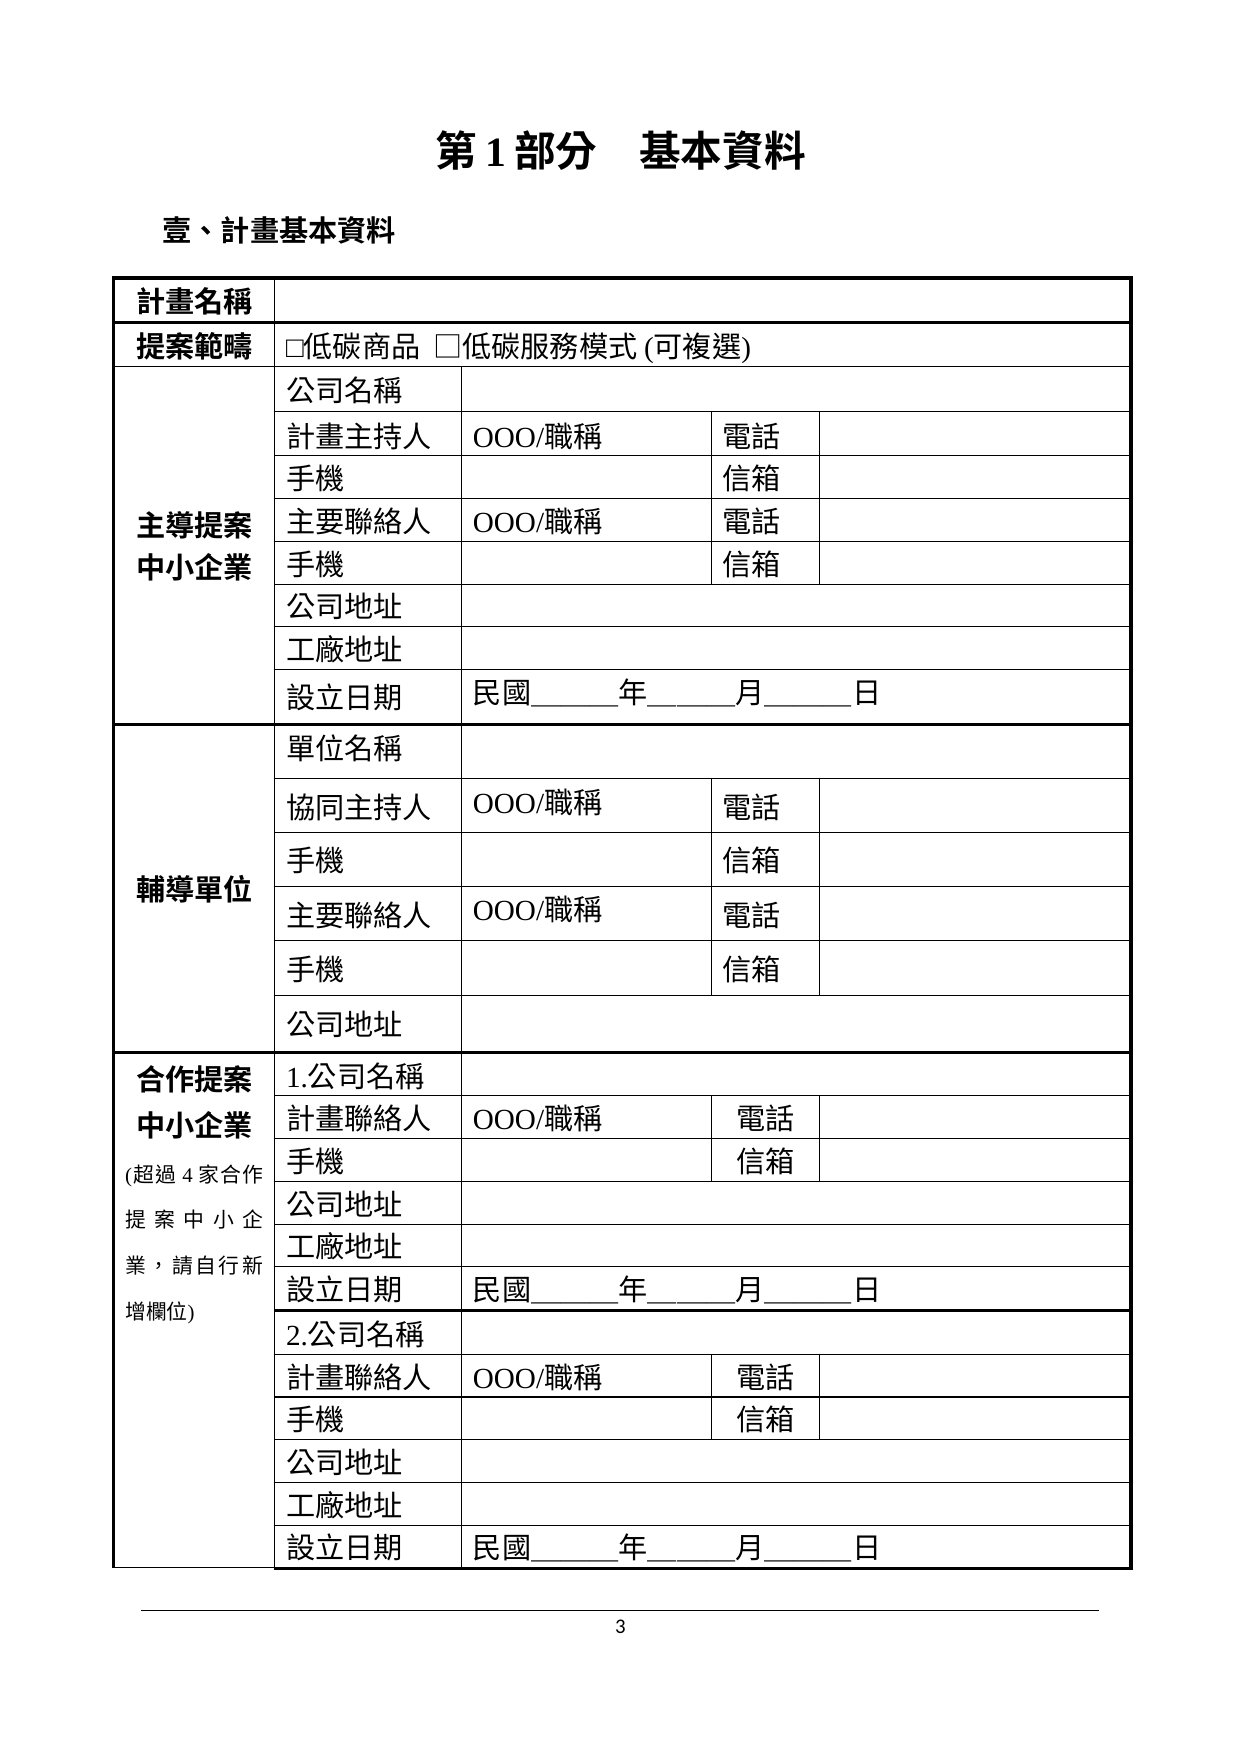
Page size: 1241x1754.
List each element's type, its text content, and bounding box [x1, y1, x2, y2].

table_cell 合作提案中小企業 (超過4家合作提案中小企業，請自行新增欄位) [115, 1054, 274, 1567]
table_cell [820, 779, 1129, 832]
table_cell [462, 1225, 1129, 1266]
table_cell 主要聯絡人 [275, 887, 461, 940]
table_cell OOO/職稱 [462, 412, 711, 455]
table_cell [462, 833, 711, 886]
table_cell [462, 1054, 1129, 1095]
table_cell [820, 412, 1129, 455]
table_cell 信箱 [712, 456, 819, 498]
table_cell 工廠地址 [275, 1225, 461, 1266]
table_cell [462, 1139, 711, 1181]
table_cell 手機 [275, 456, 461, 498]
text 第1部分 基本資料 [112, 118, 1128, 178]
table_cell 主導提案中小企業 [115, 367, 274, 723]
table_cell OOO/職稱 [462, 1355, 711, 1396]
table_cell 計畫聯絡人 [275, 1355, 461, 1396]
table_cell [462, 941, 711, 994]
table_cell [462, 585, 1129, 626]
table_cell [820, 1139, 1129, 1181]
table_cell 計畫主持人 [275, 412, 461, 455]
table_cell 1.公司名稱 [275, 1054, 461, 1095]
table_cell [820, 499, 1129, 541]
table_cell 電話 [712, 1096, 819, 1138]
table_cell [820, 1096, 1129, 1138]
table_cell [462, 1312, 1129, 1354]
table_cell [820, 941, 1129, 994]
table_cell 工廠地址 [275, 1483, 461, 1524]
table_cell 公司地址 [275, 1182, 461, 1223]
table_cell 主要聯絡人 [275, 499, 461, 541]
table_cell [462, 726, 1129, 777]
table_cell 民國＿＿＿年＿＿＿月＿＿＿日 [462, 670, 1129, 723]
list 壹、計畫基本資料 [162, 203, 1128, 251]
table_cell 手機 [275, 1139, 461, 1181]
table_cell 計畫聯絡人 [275, 1096, 461, 1138]
table_cell OOO/職稱 [462, 1096, 711, 1138]
table_cell 公司地址 [275, 585, 461, 626]
table_cell [820, 542, 1129, 583]
table_cell [820, 1355, 1129, 1396]
table_cell 公司地址 [275, 996, 461, 1051]
table_cell 信箱 [712, 542, 819, 583]
table_header [275, 280, 1129, 321]
table_cell [462, 456, 711, 498]
table_cell 公司地址 [275, 1440, 461, 1482]
table_cell 民國＿＿＿年＿＿＿月＿＿＿日 [462, 1267, 1129, 1309]
table_header 計畫名稱 [115, 280, 274, 321]
table_cell 信箱 [712, 833, 819, 886]
table_cell [462, 1483, 1129, 1524]
table_cell 手機 [275, 542, 461, 583]
table_cell 民國＿＿＿年＿＿＿月＿＿＿日 [462, 1526, 1129, 1567]
table_cell [820, 1398, 1129, 1439]
table_cell 電話 [712, 412, 819, 455]
table_cell 信箱 [712, 1398, 819, 1439]
table_cell 設立日期 [275, 1267, 461, 1309]
table_cell [820, 833, 1129, 886]
table_cell 單位名稱 [275, 726, 461, 777]
table_cell 電話 [712, 887, 819, 940]
table_cell [820, 456, 1129, 498]
table_cell [462, 1398, 711, 1439]
table_cell 提案範疇 [115, 324, 274, 366]
table_cell [462, 367, 1129, 411]
table_cell □低碳商品 □低碳服務模式 (可複選) [275, 324, 1129, 366]
table_cell 手機 [275, 941, 461, 994]
table_cell 協同主持人 [275, 779, 461, 832]
table_cell 手機 [275, 833, 461, 886]
table_cell [462, 627, 1129, 669]
table_cell 設立日期 [275, 1526, 461, 1567]
table_cell 信箱 [712, 1139, 819, 1181]
table_cell [820, 887, 1129, 940]
table_cell [462, 1440, 1129, 1482]
table_cell 2.公司名稱 [275, 1312, 461, 1354]
table_cell [462, 1182, 1129, 1223]
table_cell 電話 [712, 1355, 819, 1396]
table_cell 信箱 [712, 941, 819, 994]
table_cell 電話 [712, 499, 819, 541]
table_cell 工廠地址 [275, 627, 461, 669]
table_cell 公司名稱 [275, 367, 461, 411]
table_cell 輔導單位 [115, 726, 274, 1051]
table_cell 設立日期 [275, 670, 461, 723]
table_cell 電話 [712, 779, 819, 832]
table_cell OOO/職稱 [462, 779, 711, 832]
table_cell [462, 542, 711, 583]
table_cell OOO/職稱 [462, 499, 711, 541]
table_cell [462, 996, 1129, 1051]
table_cell OOO/職稱 [462, 887, 711, 940]
table_cell 手機 [275, 1398, 461, 1439]
